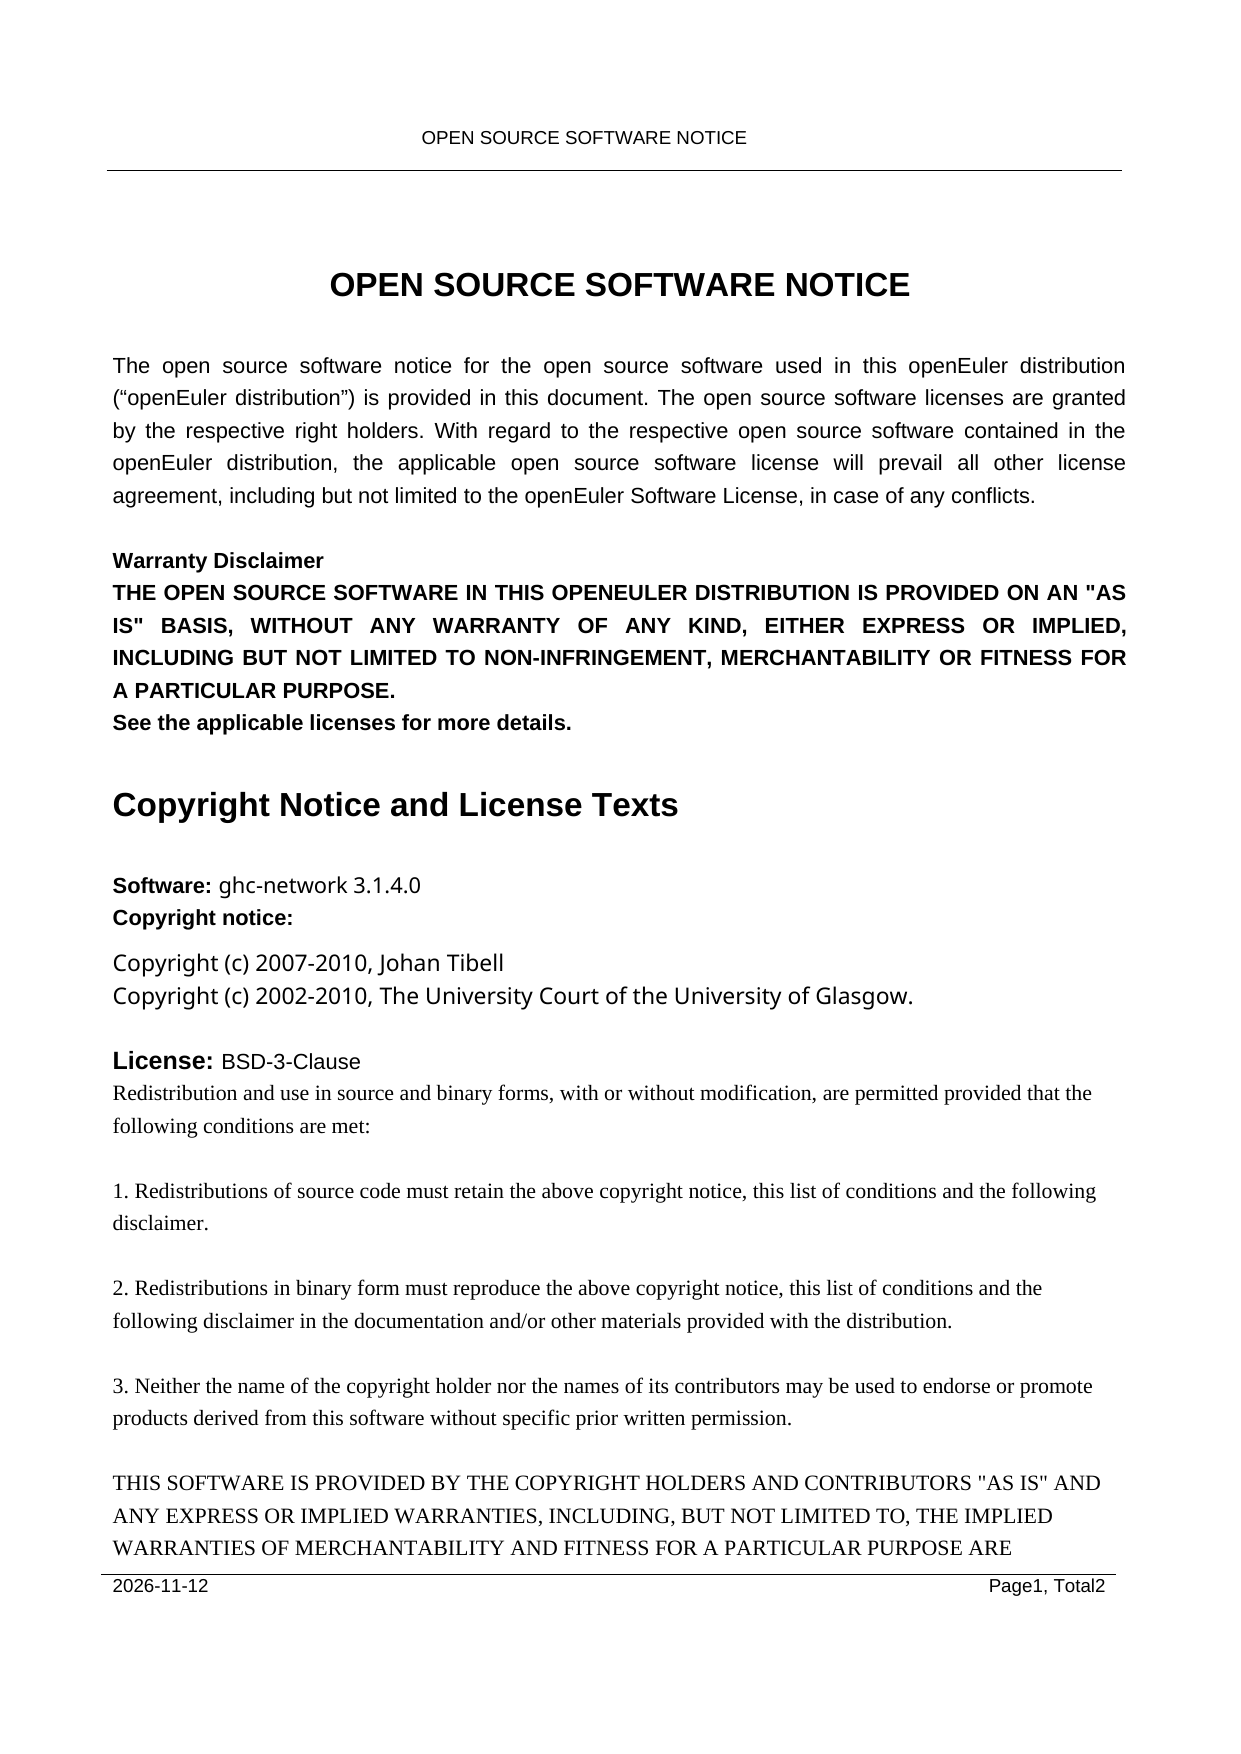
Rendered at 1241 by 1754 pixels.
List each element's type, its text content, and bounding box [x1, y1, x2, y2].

text License: BSD-3-Clause [112, 1044, 1128, 1077]
text Copyright Notice and License Texts [112, 771, 1128, 836]
text THE OPEN SOURCE SOFTWARE IN THIS OPENEULER DISTRIBUTION IS PROVIDED ON AN "AS IS" BASIS, WITHOUT ANY WARRANTY OF ANY KIND, EITHER EXPRESS OR IMPLIED, INCLUDING BUT NOT LIMITED TO NON-INFRINGEMENT, MERCHANTABILITY OR FITNESS FOR A PARTICULAR PURPOSE. See the applicable licenses for more details. [112, 576, 1128, 739]
text Warranty Disclaimer [112, 544, 1128, 576]
text Copyright (c) 2007-2010, Johan Tibell Copyright (c) 2002-2010, The University Court of the University of Glasgow. [112, 947, 1128, 1044]
text OPEN SOURCE SOFTWARE NOTICE [112, 251, 1128, 316]
text The open source software notice for the open source software used in this openEuler distribution (“openEuler distribution”) is provided in this document. The open source software licenses are granted by the respective right holders. With regard to the respective open source software contained in the openEuler distribution, the applicable open source software license will prevail all other license agreement, including but not limited to the openEuler Software License, in case of any conflicts. [112, 349, 1128, 511]
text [112, 1077, 1128, 1564]
title Software: ghc-network 3.1.4.0 [112, 869, 1128, 901]
text Copyright notice: [112, 901, 1128, 934]
